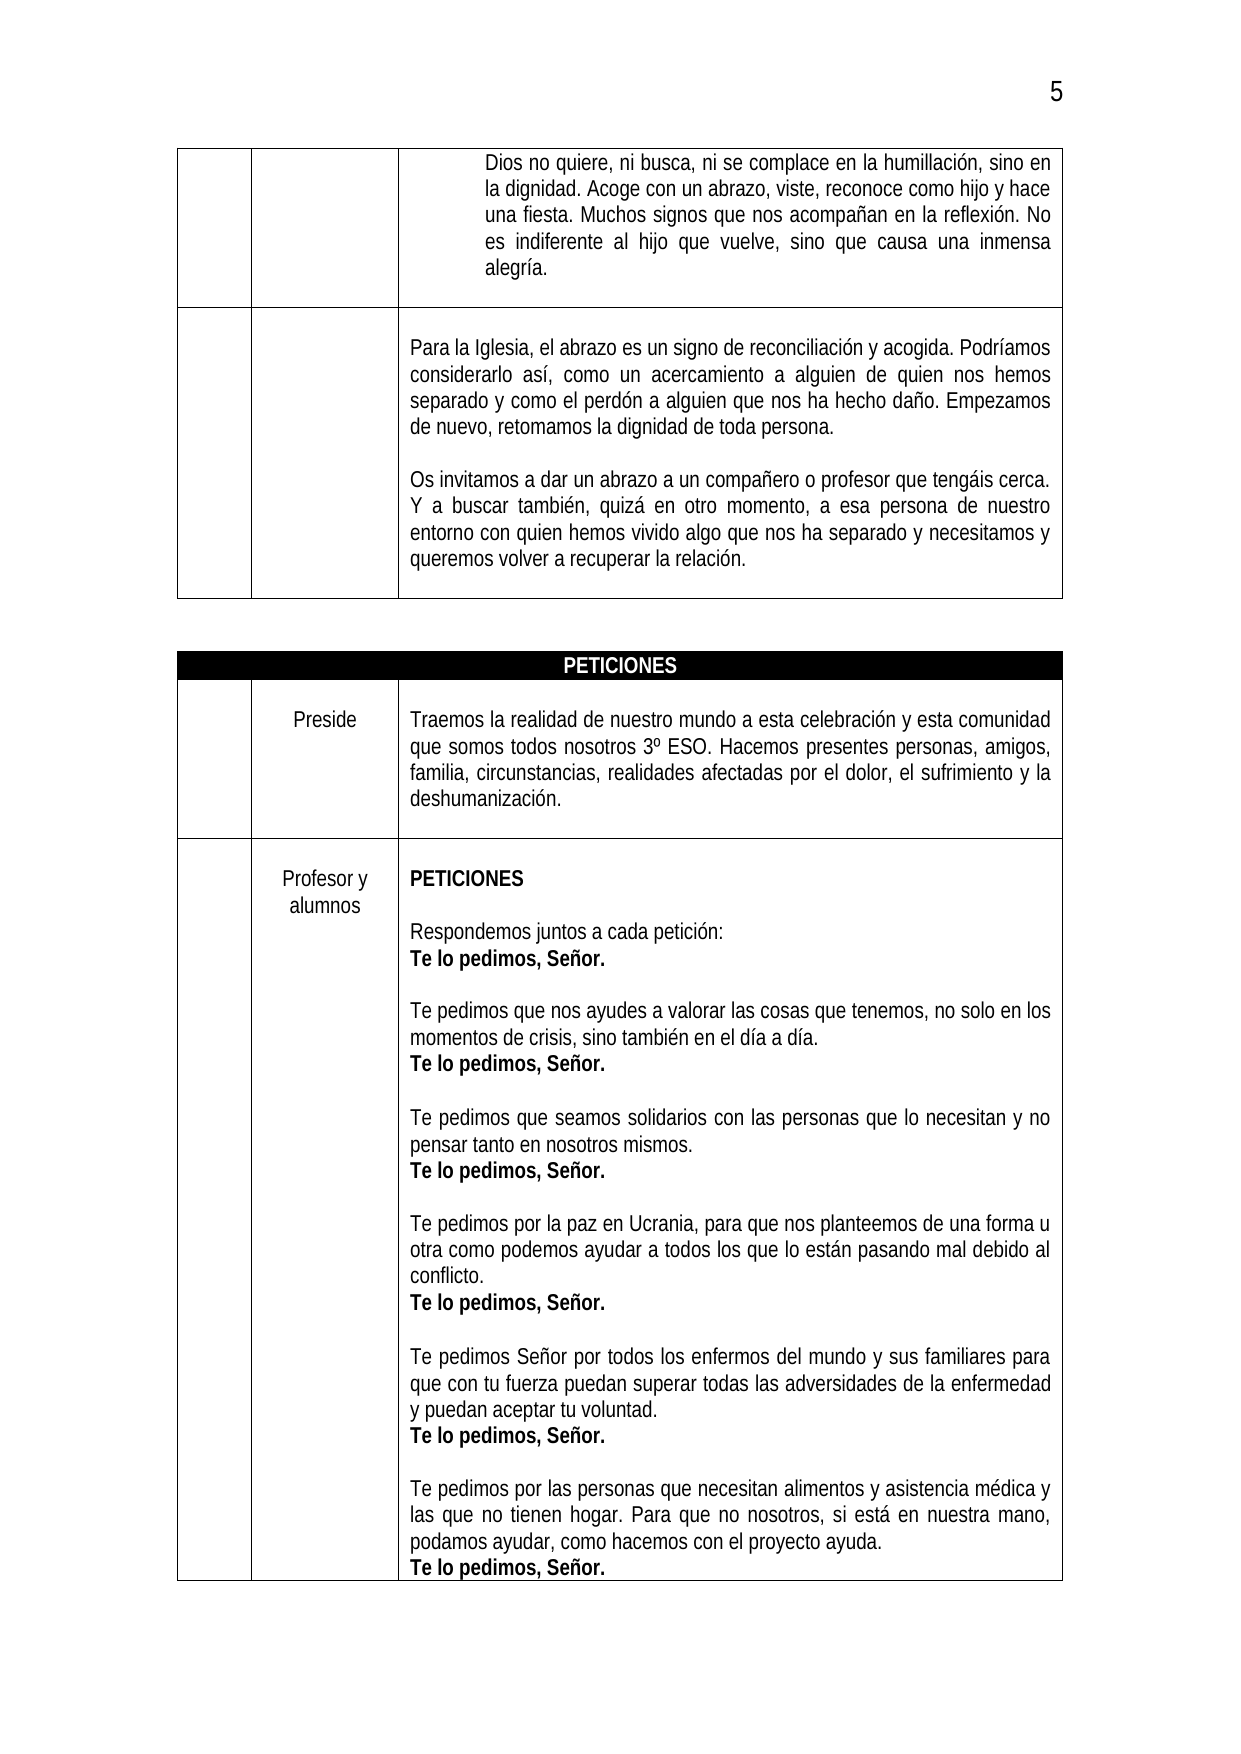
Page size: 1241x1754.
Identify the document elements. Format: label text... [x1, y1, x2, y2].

table_header PETICIONES [178, 653, 1062, 679]
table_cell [399, 149, 1062, 307]
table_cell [399, 839, 1062, 1580]
table_cell [178, 680, 251, 838]
table_cell Preside [252, 680, 398, 838]
table_cell Traemos la realidad de nuestro mundo a esta celebración y esta comunidad que somos todos nosotros 3º ESO. Hacemos presentes personas, amigos, familia, circunstancias, realidades afectadas por el dolor, el sufrimiento y la deshumanización. [399, 680, 1062, 838]
table_cell [178, 308, 251, 598]
table_cell [178, 839, 251, 1580]
table_cell [252, 149, 398, 307]
table_cell [252, 308, 398, 598]
table_cell Profesor y alumnos [252, 839, 398, 1580]
table_cell Para la Iglesia, el abrazo es un signo de reconciliación y acogida. Podríamos considerarlo así, como un acercamiento a alguien de quien nos hemos separado y como el perdón a alguien que nos ha hecho daño. Empezamos de nuevo, retomamos la dignidad de toda persona. Os invitamos a dar un abrazo a un compañero o profesor que tengáis cerca. Y a buscar también, quizá en otro momento, a esa persona de nuestro entorno con quien hemos vivido algo que nos ha separado y necesitamos y queremos volver a recuperar la relación. [399, 308, 1062, 598]
table_cell [178, 149, 251, 307]
